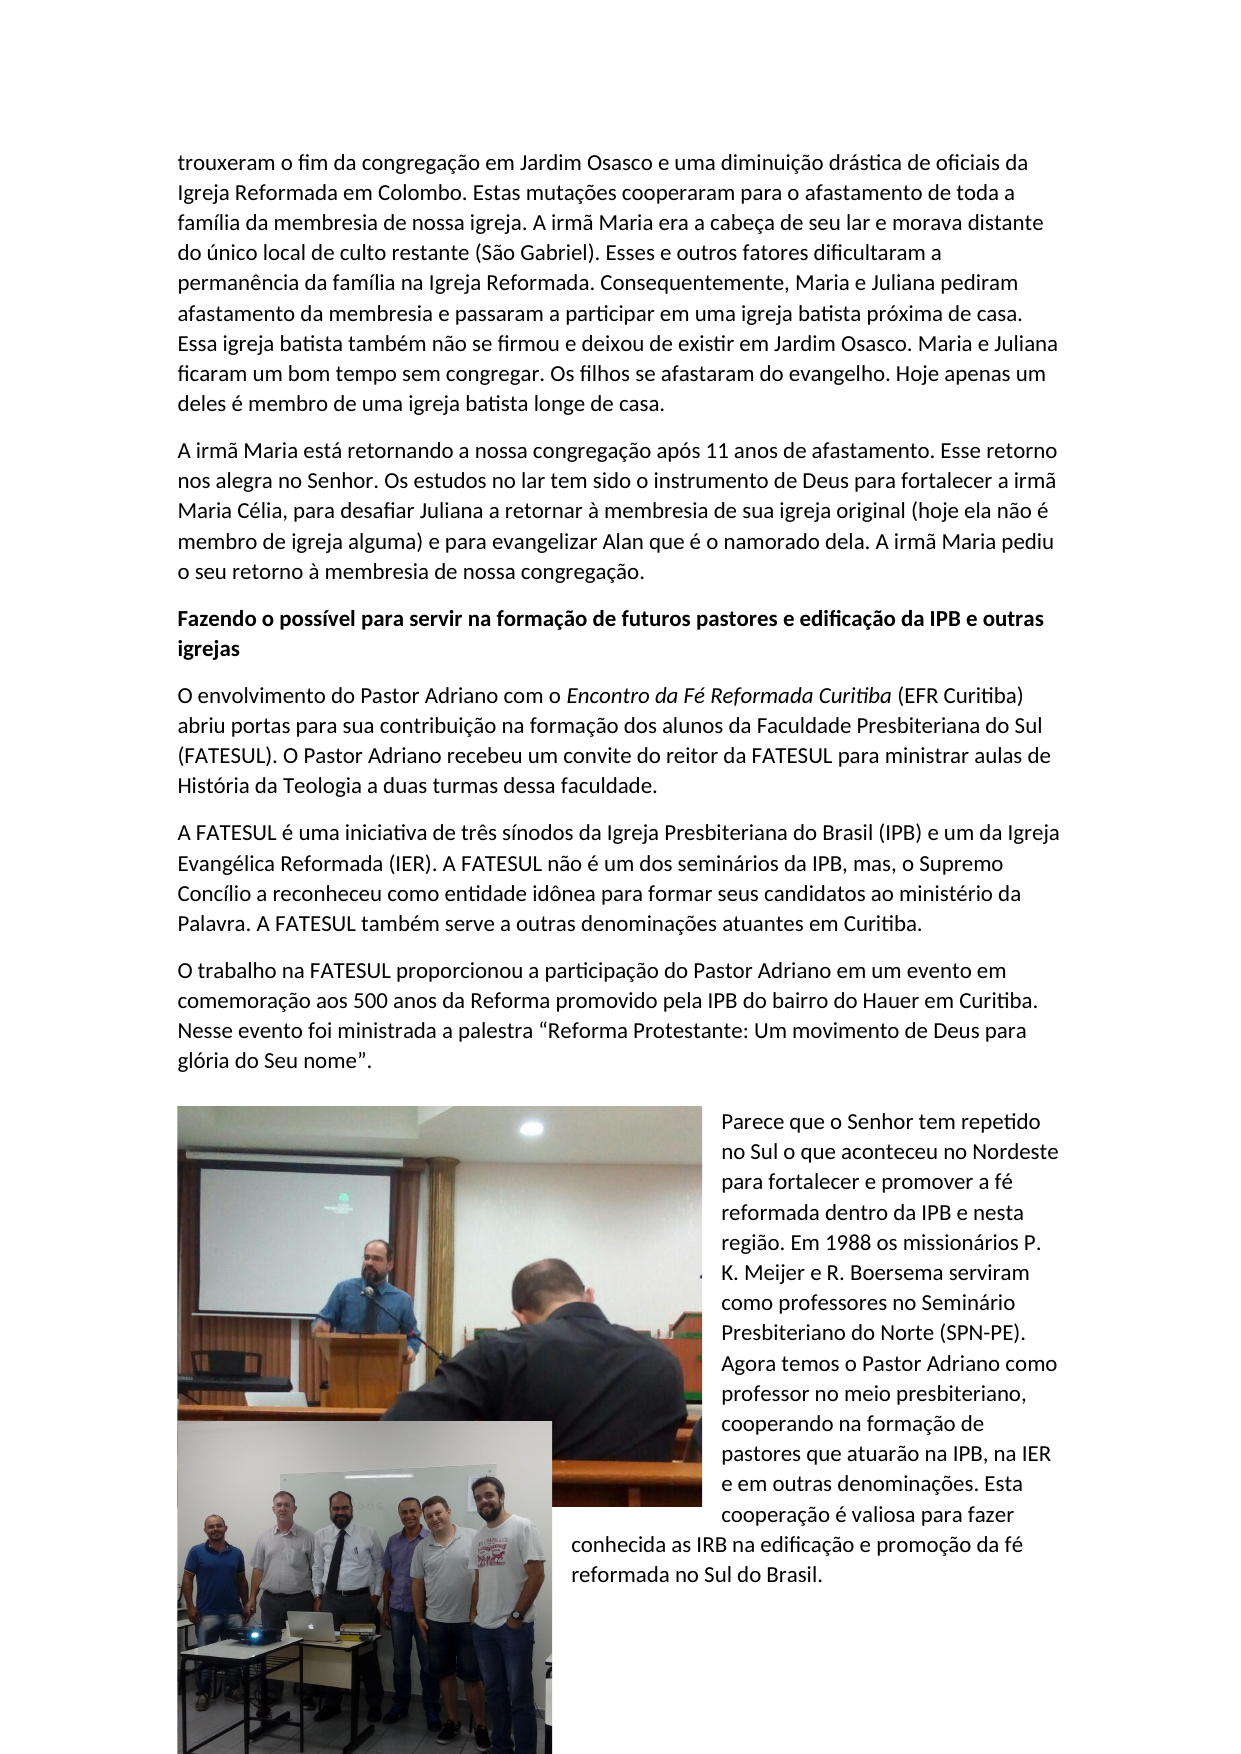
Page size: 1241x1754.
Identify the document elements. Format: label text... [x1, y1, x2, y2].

text A irmã Maria está retornando a nossa congregação após 11 anos de afastamento. Esse retorno nos alegra no Senhor. Os estudos no lar tem sido o instrumento de Deus para fortalecer a irmã Maria Célia, para desafiar Juliana a retornar à membresia de sua igreja original (hoje ela não é membro de igreja alguma) e para evangelizar Alan que é o namorado dela. A irmã Maria pediu o seu retorno à membresia de nossa congregação. [177, 436, 1063, 585]
text Fazendo o possível para servir na formação de futuros pastores e edificação da IPB e outras igrejas [177, 604, 1063, 662]
picture [177, 1106, 703, 1754]
text O envolvimento do Pastor Adriano com o Encontro da Fé Reformada Curitiba (EFR Curitiba) abriu portas para sua contribuição na formação dos alunos da Faculdade Presbiteriana do Sul (FATESUL). O Pastor Adriano recebeu um convite do reitor da FATESUL para ministrar aulas de História da Teologia a duas turmas dessa faculdade. [177, 681, 1063, 800]
text A FATESUL é uma iniciativa de três sínodos da Igreja Presbiteriana do Brasil (IPB) e um da Igreja Evangélica Reformada (IER). A FATESUL não é um dos seminários da IPB, mas, o Supremo Concílio a reconheceu como entidade idônea para formar seus candidatos ao ministério da Palavra. A FATESUL também serve a outras denominações atuantes em Curitiba. [177, 818, 1063, 937]
text O trabalho na FATESUL proporcionou a participação do Pastor Adriano em um evento em comemoração aos 500 anos da Reforma promovido pela IPB do bairro do Hauer em Curitiba. Nesse evento foi ministrada a palestra “Reforma Protestante: Um movimento de Deus para glória do Seu nome”. Parece que o Senhor tem repetido no Sul o que aconteceu no Nordeste para fortalecer e promover a fé reformada dentro da IPB e nesta região. Em 1988 os missionários P. K. Meijer e R. Boersema serviram como professores no Seminário Presbiteriano do Norte (SPN-PE). Agora temos o Pastor Adriano como professor no meio presbiteriano, cooperando na formação de pastores que atuarão na IPB, na IER e em outras denominações. Esta cooperação é valiosa para fazer conhecida as IRB na edificação e promoção da fé reformada no Sul do Brasil. [177, 956, 1063, 1588]
